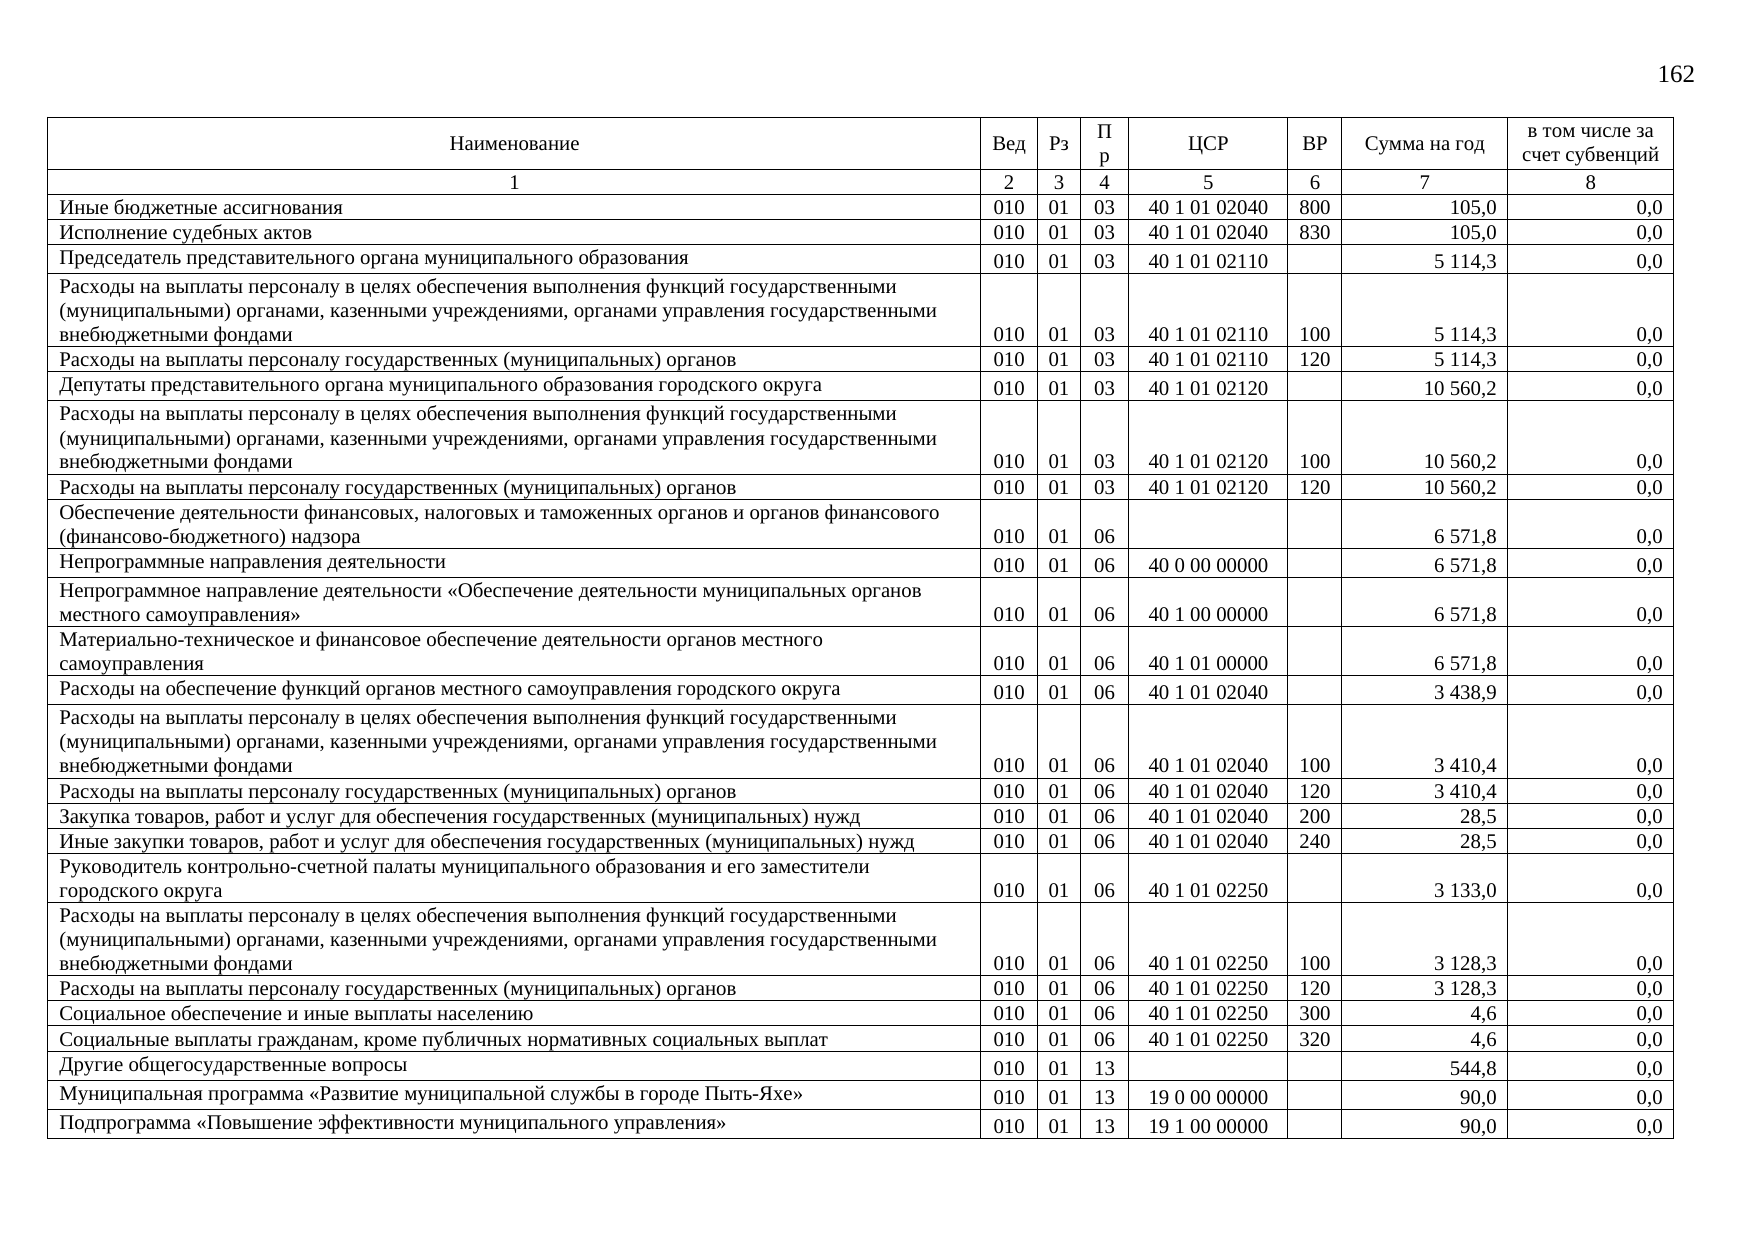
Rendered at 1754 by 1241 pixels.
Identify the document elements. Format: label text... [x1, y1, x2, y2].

table_cell Материально-техническое и финансовое обеспечение деятельности органов местного самоуправления [48, 627, 980, 675]
table_cell 0,0 [1508, 779, 1673, 803]
table_cell Руководитель контрольно-счетной палаты муниципального образования и его заместители городского округа [48, 854, 980, 902]
table_cell [1129, 500, 1287, 548]
table_cell Обеспечение деятельности финансовых, налоговых и таможенных органов и органов финансового (финансово-бюджетного) надзора [48, 500, 980, 548]
table_cell 3 128,3 [1342, 976, 1507, 1000]
table_cell 01 [1038, 1001, 1080, 1025]
table_cell 19 1 00 00000 [1129, 1110, 1287, 1138]
table_cell 06 [1081, 854, 1128, 902]
table_cell 90,0 [1342, 1081, 1507, 1109]
table_cell 01 [1038, 549, 1080, 577]
table_cell 1 [48, 170, 980, 194]
table_cell 10 560,2 [1342, 401, 1507, 473]
table_cell Другие общегосударственные вопросы [48, 1052, 980, 1079]
table_cell 240 [1288, 829, 1341, 853]
table_cell 4,6 [1342, 1026, 1507, 1051]
table_cell 40 1 01 02040 [1129, 804, 1287, 828]
table_cell 40 1 00 00000 [1129, 578, 1287, 626]
table_cell 0,0 [1508, 372, 1673, 400]
table_cell [1129, 1052, 1287, 1079]
table_header ВР [1288, 118, 1341, 168]
table_header Вед [981, 118, 1037, 168]
table_cell 2 [981, 170, 1037, 194]
table_header ЦСР [1129, 118, 1287, 168]
table_cell 010 [981, 627, 1037, 675]
table_cell 40 1 01 02120 [1129, 372, 1287, 400]
table_cell Расходы на выплаты персоналу государственных (муниципальных) органов [48, 779, 980, 803]
table_cell 10 560,2 [1342, 475, 1507, 499]
table_cell 5 [1129, 170, 1287, 194]
table_cell 010 [981, 779, 1037, 803]
table_cell 01 [1038, 195, 1080, 219]
table_cell 01 [1038, 578, 1080, 626]
table_header Рз [1038, 118, 1080, 168]
table_cell 010 [981, 1001, 1037, 1025]
table_cell 06 [1081, 829, 1128, 853]
table_cell [1288, 245, 1341, 273]
table_cell 01 [1038, 1052, 1080, 1079]
table_cell Иные бюджетные ассигнования [48, 195, 980, 219]
table_cell 03 [1081, 195, 1128, 219]
table_cell 06 [1081, 903, 1128, 975]
table_cell 01 [1038, 676, 1080, 704]
table_cell 120 [1288, 779, 1341, 803]
table_cell 010 [981, 976, 1037, 1000]
table_cell 40 1 01 02040 [1129, 195, 1287, 219]
table_cell 03 [1081, 401, 1128, 473]
table_cell 40 1 01 02040 [1129, 676, 1287, 704]
table_cell 06 [1081, 1001, 1128, 1025]
table_cell 010 [981, 1026, 1037, 1051]
table_cell 010 [981, 578, 1037, 626]
table_header в том числе за счет субвенций из бюджета автономного округа [1508, 118, 1673, 168]
table_cell 3 410,4 [1342, 705, 1507, 777]
table_cell 120 [1288, 347, 1341, 371]
table_cell Расходы на обеспечение функций органов местного самоуправления городского округа [48, 676, 980, 704]
table_cell 6 571,8 [1342, 500, 1507, 548]
table_cell 06 [1081, 578, 1128, 626]
table_cell [1288, 549, 1341, 577]
table_cell 03 [1081, 475, 1128, 499]
table_cell 0,0 [1508, 627, 1673, 675]
table_cell 40 1 01 02040 [1129, 829, 1287, 853]
table_cell 0,0 [1508, 549, 1673, 577]
table_cell 010 [981, 245, 1037, 273]
table_cell 0,0 [1508, 500, 1673, 548]
table_cell Муниципальная программа «Развитие муниципальной службы в городе Пыть-Яхе» [48, 1081, 980, 1109]
table_cell 01 [1038, 220, 1080, 244]
table_cell 010 [981, 829, 1037, 853]
table_cell 01 [1038, 705, 1080, 777]
table_cell 01 [1038, 500, 1080, 548]
table_cell 01 [1038, 854, 1080, 902]
table_cell Председатель представительного органа муниципального образования [48, 245, 980, 273]
table_cell 06 [1081, 976, 1128, 1000]
table_cell 01 [1038, 1026, 1080, 1051]
table_cell 0,0 [1508, 1110, 1673, 1138]
table_cell 06 [1081, 549, 1128, 577]
table_cell 06 [1081, 627, 1128, 675]
table_cell 01 [1038, 1081, 1080, 1109]
table_cell Иные закупки товаров, работ и услуг для обеспечения государственных (муниципальных) нужд [48, 829, 980, 853]
table_cell 010 [981, 1081, 1037, 1109]
table_cell 544,8 [1342, 1052, 1507, 1079]
table_cell 010 [981, 220, 1037, 244]
table_cell 0,0 [1508, 347, 1673, 371]
table_cell 28,5 [1342, 804, 1507, 828]
table_cell 0,0 [1508, 1081, 1673, 1109]
table_cell 28,5 [1342, 829, 1507, 853]
table_cell 010 [981, 195, 1037, 219]
table_cell Непрограммное направление деятельности «Обеспечение деятельности муниципальных органов местного самоуправления» [48, 578, 980, 626]
table_cell 3 410,4 [1342, 779, 1507, 803]
table_cell 0,0 [1508, 195, 1673, 219]
table_cell 0,0 [1508, 903, 1673, 975]
table_cell 10 560,2 [1342, 372, 1507, 400]
table_cell 0,0 [1508, 854, 1673, 902]
table_cell [1288, 372, 1341, 400]
table_cell 8 [1508, 170, 1673, 194]
table_cell 6 571,8 [1342, 578, 1507, 626]
table_cell 01 [1038, 347, 1080, 371]
table_cell 0,0 [1508, 1052, 1673, 1079]
table_cell 01 [1038, 779, 1080, 803]
table_cell 320 [1288, 1026, 1341, 1051]
table_cell 0,0 [1508, 245, 1673, 273]
table_cell 3 133,0 [1342, 854, 1507, 902]
table_cell 01 [1038, 401, 1080, 473]
table_cell 010 [981, 401, 1037, 473]
table_cell 40 1 01 02250 [1129, 1026, 1287, 1051]
table_cell [1288, 500, 1341, 548]
table_cell 03 [1081, 274, 1128, 346]
table_cell 06 [1081, 779, 1128, 803]
table_cell 40 0 00 00000 [1129, 549, 1287, 577]
table_cell 40 1 01 02250 [1129, 903, 1287, 975]
table_cell 13 [1081, 1110, 1128, 1138]
table_cell 010 [981, 475, 1037, 499]
table_cell 40 1 01 02250 [1129, 1001, 1287, 1025]
table_cell 5 114,3 [1342, 274, 1507, 346]
table_cell [1288, 676, 1341, 704]
table_cell 40 1 01 02040 [1129, 779, 1287, 803]
table_cell 0,0 [1508, 1001, 1673, 1025]
table_cell 01 [1038, 627, 1080, 675]
table_cell Исполнение судебных актов [48, 220, 980, 244]
table_cell 01 [1038, 804, 1080, 828]
table_cell 40 1 01 00000 [1129, 627, 1287, 675]
table_cell 01 [1038, 245, 1080, 273]
table_cell 06 [1081, 676, 1128, 704]
table_cell Социальное обеспечение и иные выплаты населению [48, 1001, 980, 1025]
table_cell 100 [1288, 274, 1341, 346]
table_cell 010 [981, 347, 1037, 371]
table_cell 0,0 [1508, 475, 1673, 499]
table_cell 0,0 [1508, 1026, 1673, 1051]
table_cell [1288, 627, 1341, 675]
table_header Сумма на год [1342, 118, 1507, 168]
table_cell 06 [1081, 705, 1128, 777]
table_cell 06 [1081, 500, 1128, 548]
table_cell [1288, 854, 1341, 902]
table_cell 120 [1288, 976, 1341, 1000]
table_cell 010 [981, 1110, 1037, 1138]
table_cell [1288, 1110, 1341, 1138]
table_cell 5 114,3 [1342, 347, 1507, 371]
table_cell 300 [1288, 1001, 1341, 1025]
table_cell 03 [1081, 347, 1128, 371]
table_cell 06 [1081, 804, 1128, 828]
table_cell Непрограммные направления деятельности [48, 549, 980, 577]
table_cell 0,0 [1508, 578, 1673, 626]
table_cell 6 571,8 [1342, 549, 1507, 577]
table_cell 01 [1038, 475, 1080, 499]
table_cell 010 [981, 705, 1037, 777]
table_cell Депутаты представительного органа муниципального образования городского округа [48, 372, 980, 400]
table_cell 01 [1038, 1110, 1080, 1138]
table_cell 01 [1038, 372, 1080, 400]
table_cell Расходы на выплаты персоналу государственных (муниципальных) органов [48, 976, 980, 1000]
table_cell Расходы на выплаты персоналу государственных (муниципальных) органов [48, 475, 980, 499]
table_cell 03 [1081, 245, 1128, 273]
table_cell 120 [1288, 475, 1341, 499]
table_cell 010 [981, 804, 1037, 828]
table_cell 19 0 00 00000 [1129, 1081, 1287, 1109]
table_cell 40 1 01 02040 [1129, 705, 1287, 777]
table_cell Подпрограмма «Повышение эффективности муниципального управления» [48, 1110, 980, 1138]
table_cell 0,0 [1508, 676, 1673, 704]
table_cell 4 [1081, 170, 1128, 194]
table_cell 010 [981, 1052, 1037, 1079]
table_cell 010 [981, 549, 1037, 577]
table_cell 40 1 01 02120 [1129, 475, 1287, 499]
table_cell 3 [1038, 170, 1080, 194]
table_cell 0,0 [1508, 829, 1673, 853]
table_cell [1288, 578, 1341, 626]
table_cell 0,0 [1508, 220, 1673, 244]
table_cell 5 114,3 [1342, 245, 1507, 273]
table_cell Закупка товаров, работ и услуг для обеспечения государственных (муниципальных) нужд [48, 804, 980, 828]
table_cell 40 1 01 02110 [1129, 347, 1287, 371]
table_cell 01 [1038, 829, 1080, 853]
table_cell 105,0 [1342, 220, 1507, 244]
table_cell 010 [981, 854, 1037, 902]
table_cell [1288, 1052, 1341, 1079]
table_cell 03 [1081, 372, 1128, 400]
table_cell 105,0 [1342, 195, 1507, 219]
table_cell 010 [981, 274, 1037, 346]
table_cell 6 [1288, 170, 1341, 194]
table_cell 4,6 [1342, 1001, 1507, 1025]
table_cell 40 1 01 02110 [1129, 245, 1287, 273]
table_cell 40 1 01 02040 [1129, 220, 1287, 244]
table_cell 0,0 [1508, 804, 1673, 828]
table_cell 0,0 [1508, 274, 1673, 346]
table_cell 01 [1038, 274, 1080, 346]
table_cell 40 1 01 02250 [1129, 976, 1287, 1000]
table_cell Расходы на выплаты персоналу государственных (муниципальных) органов [48, 347, 980, 371]
table_cell 010 [981, 903, 1037, 975]
table_cell 40 1 01 02120 [1129, 401, 1287, 473]
table_cell 0,0 [1508, 401, 1673, 473]
table_cell 01 [1038, 903, 1080, 975]
table_cell 3 438,9 [1342, 676, 1507, 704]
table_cell 7 [1342, 170, 1507, 194]
table_cell [1288, 1081, 1341, 1109]
table_cell 830 [1288, 220, 1341, 244]
table_cell 03 [1081, 220, 1128, 244]
table_cell 100 [1288, 903, 1341, 975]
table_cell 40 1 01 02110 [1129, 274, 1287, 346]
table_cell 010 [981, 500, 1037, 548]
table_header Наименование [48, 118, 980, 168]
table_cell 13 [1081, 1052, 1128, 1079]
table_cell 40 1 01 02250 [1129, 854, 1287, 902]
table_cell 6 571,8 [1342, 627, 1507, 675]
table_cell 0,0 [1508, 705, 1673, 777]
table_cell 0,0 [1508, 976, 1673, 1000]
table_cell 100 [1288, 401, 1341, 473]
table_cell 100 [1288, 705, 1341, 777]
table_cell 200 [1288, 804, 1341, 828]
table_cell 010 [981, 676, 1037, 704]
table_cell 90,0 [1342, 1110, 1507, 1138]
table_cell 800 [1288, 195, 1341, 219]
table_cell 01 [1038, 976, 1080, 1000]
table_cell Социальные выплаты гражданам, кроме публичных нормативных социальных выплат [48, 1026, 980, 1051]
table_cell 010 [981, 372, 1037, 400]
table_cell 13 [1081, 1081, 1128, 1109]
table_header Пр [1081, 118, 1128, 168]
table_cell 06 [1081, 1026, 1128, 1051]
table_cell 3 128,3 [1342, 903, 1507, 975]
